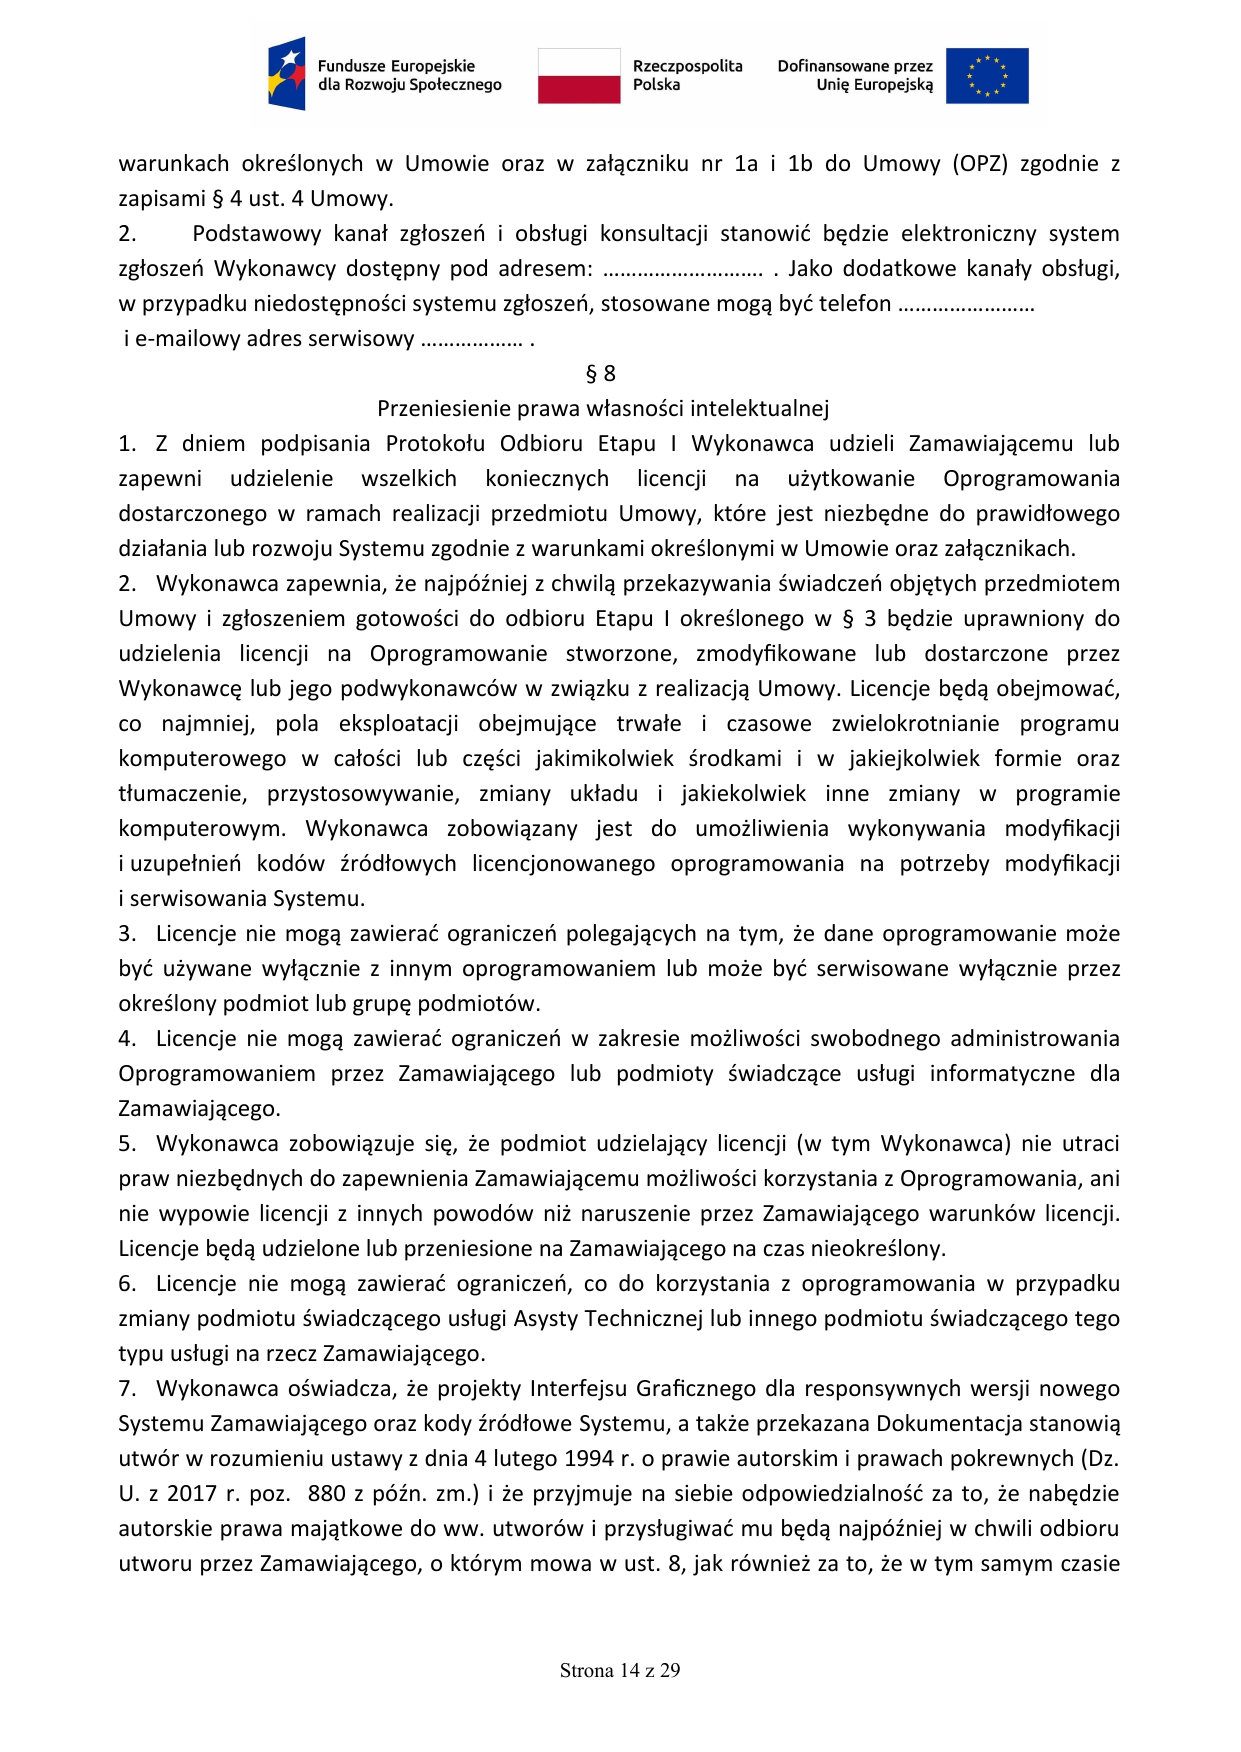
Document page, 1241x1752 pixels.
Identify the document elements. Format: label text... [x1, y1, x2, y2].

list Licencje nie mogą zawierać ograniczeń, co do korzystania z oprogramowania w przypadku zmiany podmiotu świadczącego usługi Asysty Technicznej lub innego podmiotu świadczącego tego typu usługi na rzecz Zamawiającego. [118, 1268, 1122, 1368]
list Wykonawca zobowiązuje się, że podmiot udzielający licencji (w tym Wykonawca) nie utraci praw niezbędnych do zapewnienia Zamawiającemu możliwości korzystania z Oprogramowania, ani nie wypowie licencji z innych powodów niż naruszenie przez Zamawiającego warunków licencji. Licencje będą udzielone lub przeniesione na Zamawiającego na czas nieokreślony. [118, 1128, 1122, 1263]
picture [250, 18, 1047, 129]
list Wykonawca zapewnia, że najpóźniej z chwilą przekazywania świadczeń objętych przedmiotem Umowy i zgłoszeniem gotowości do odbioru Etapu I określonego w § 3 będzie uprawniony do udzielenia licencji na Oprogramowanie stworzone, zmodyfikowane lub dostarczone przez Wykonawcę lub jego podwykonawców w związku z realizacją Umowy. Licencje będą obejmować, co najmniej, pola eksploatacji obejmujące trwałe i czasowe zwielokrotnianie programu komputerowego w całości lub części jakimikolwiek środkami i w jakiejkolwiek formie oraz tłumaczenie, przystosowywanie, zmiany układu i jakiekolwiek inne zmiany w programie komputerowym. Wykonawca zobowiązany jest do umożliwienia wykonywania modyfikacji i uzupełnień kodów źródłowych licencjonowanego oprogramowania na potrzeby modyfikacji i serwisowania Systemu. [118, 568, 1122, 913]
text § 8 Przeniesienie prawa własności intelektualnej [118, 358, 1089, 423]
list Licencje nie mogą zawierać ograniczeń polegających na tym, że dane oprogramowanie może być używane wyłącznie z innym oprogramowaniem lub może być serwisowane wyłącznie przez określony podmiot lub grupę podmiotów. [118, 918, 1122, 1018]
list Podstawowy kanał zgłoszeń i obsługi konsultacji stanowić będzie elektroniczny system zgłoszeń Wykonawcy dostępny pod adresem: ………………………. . Jako dodatkowe kanały obsługi, w przypadku niedostępności systemu zgłoszeń, stosowane mogą być telefon …………………… [118, 218, 1122, 318]
list Licencje nie mogą zawierać ograniczeń w zakresie możliwości swobodnego administrowania Oprogramowaniem przez Zamawiającego lub podmioty świadczące usługi informatyczne dla Zamawiającego. [118, 1023, 1122, 1123]
text i e-mailowy adres serwisowy ……………… . [118, 323, 1122, 353]
list Z dniem podpisania Protokołu Odbioru Etapu I Wykonawca udzieli Zamawiającemu lub zapewni udzielenie wszelkich koniecznych licencji na użytkowanie Oprogramowania dostarczonego w ramach realizacji przedmiotu Umowy, które jest niezbędne do prawidłowego działania lub rozwoju Systemu zgodnie z warunkami określonymi w Umowie oraz załącznikach. [118, 428, 1122, 563]
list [118, 1373, 1122, 1578]
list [118, 148, 1122, 213]
